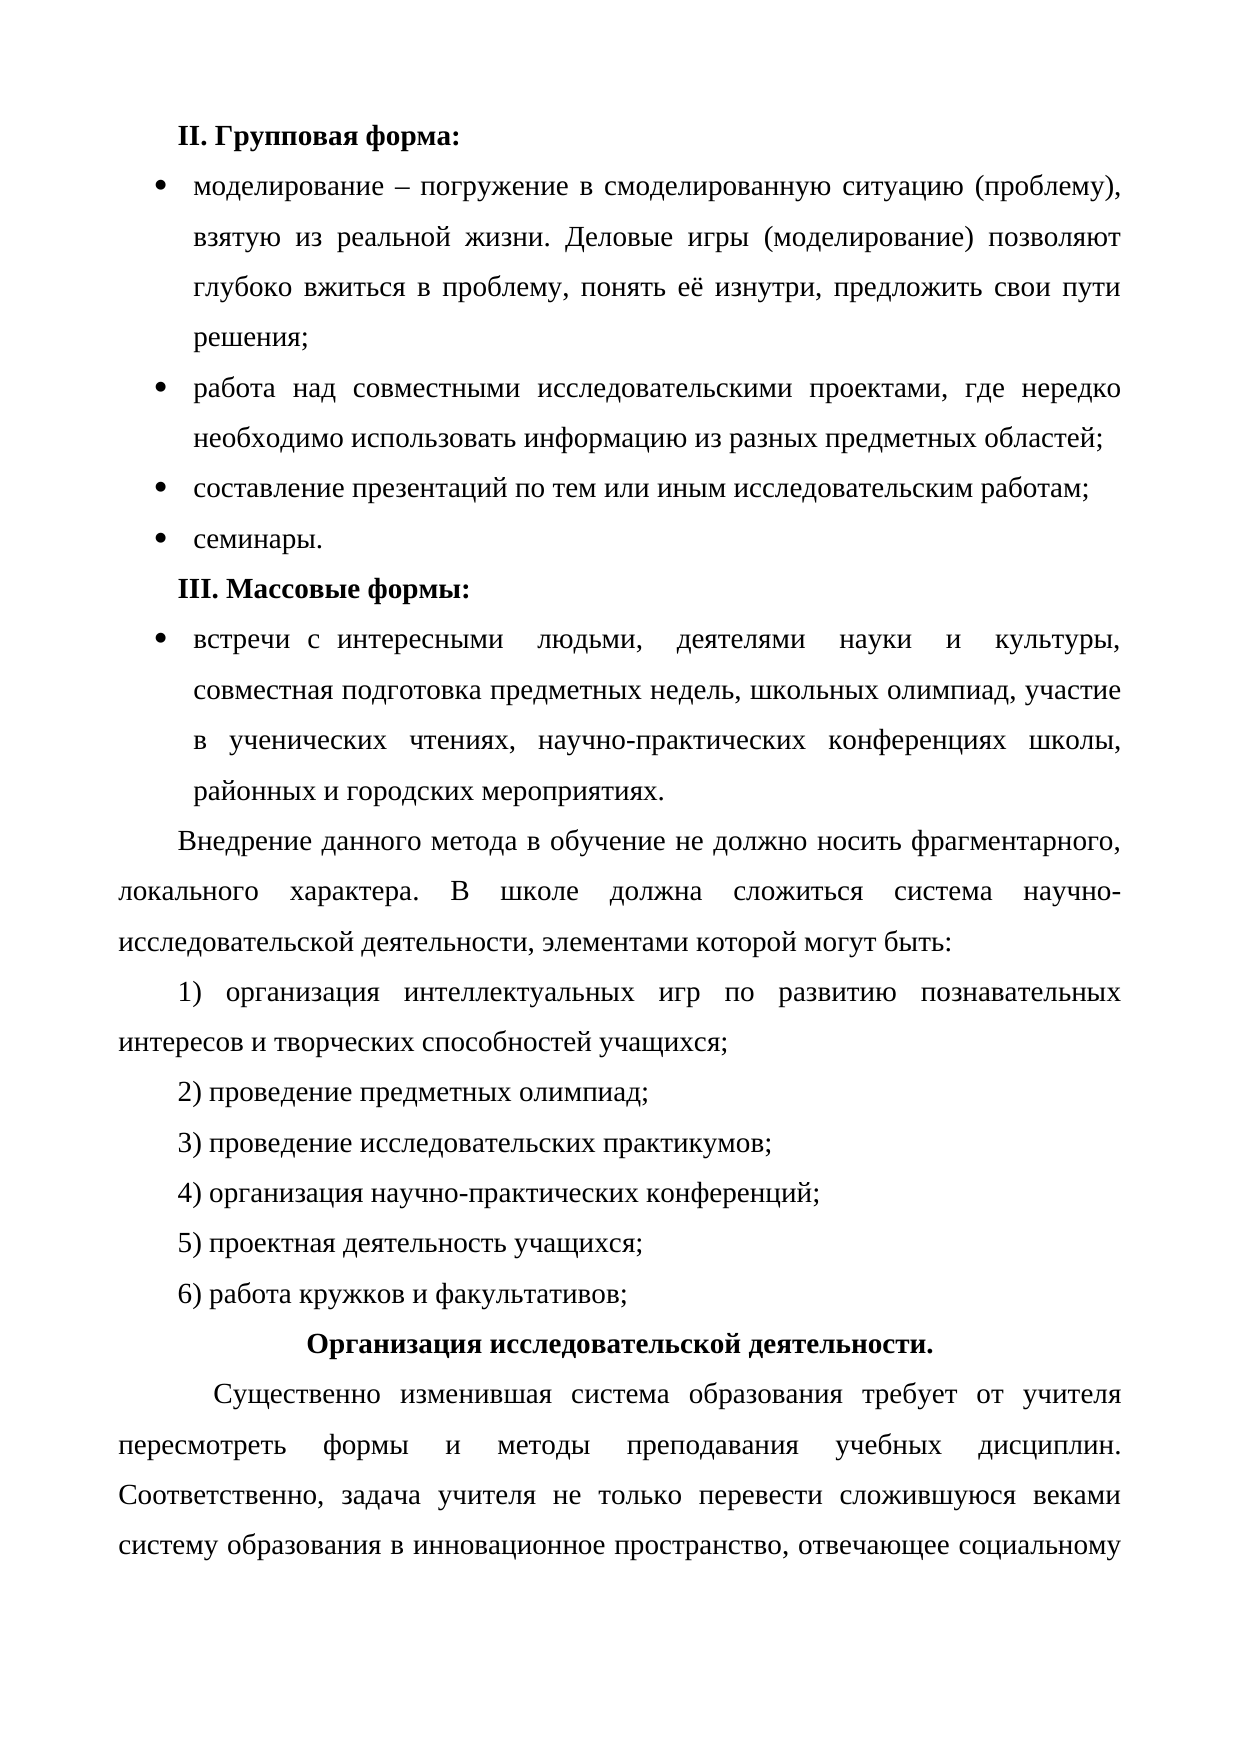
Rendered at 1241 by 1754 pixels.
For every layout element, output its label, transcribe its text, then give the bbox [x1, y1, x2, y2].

text 3) проведение исследовательских практикумов; [118, 1125, 1122, 1158]
text III. Массовые формы: [118, 571, 1122, 605]
list встречи с интересными людьми, деятелями науки и культуры, совместная подготовка предметных недель, школьных олимпиад, участие в ученических чтениях, научно-практических конференциях школы, районных и городских мероприятиях. [156, 622, 1122, 806]
text 6) работа кружков и факультативов; [118, 1276, 1122, 1309]
list составление презентаций по тем или иным исследовательским работам; [156, 471, 1122, 504]
text Внедрение данного метода в обучение не должно носить фрагментарного, локального характера. В школе должна сложиться система научно-исследовательской деятельности, элементами которой могут быть: [118, 823, 1122, 957]
text II. Групповая форма: [118, 118, 1122, 152]
list работа над совместными исследовательскими проектами, где нередко необходимо использовать информацию из разных предметных областей; [156, 370, 1122, 454]
text Организация исследовательской деятельности. [118, 1326, 1122, 1360]
text 5) проектная деятельность учащихся; [118, 1226, 1122, 1259]
list моделирование – погружение в смоделированную ситуацию (проблему), взятую из реальной жизни. Деловые игры (моделирование) позволяют глубоко вжиться в проблему, понять её изнутри, предложить свои пути решения; [156, 168, 1122, 353]
text 2) проведение предметных олимпиад; [118, 1074, 1122, 1108]
text 4) организация научно-практических конференций; [118, 1175, 1122, 1209]
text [118, 1376, 1122, 1561]
list семинары. [156, 521, 1122, 554]
text 1) организация интеллектуальных игр по развитию познавательных интересов и творческих способностей учащихся; [118, 974, 1122, 1058]
